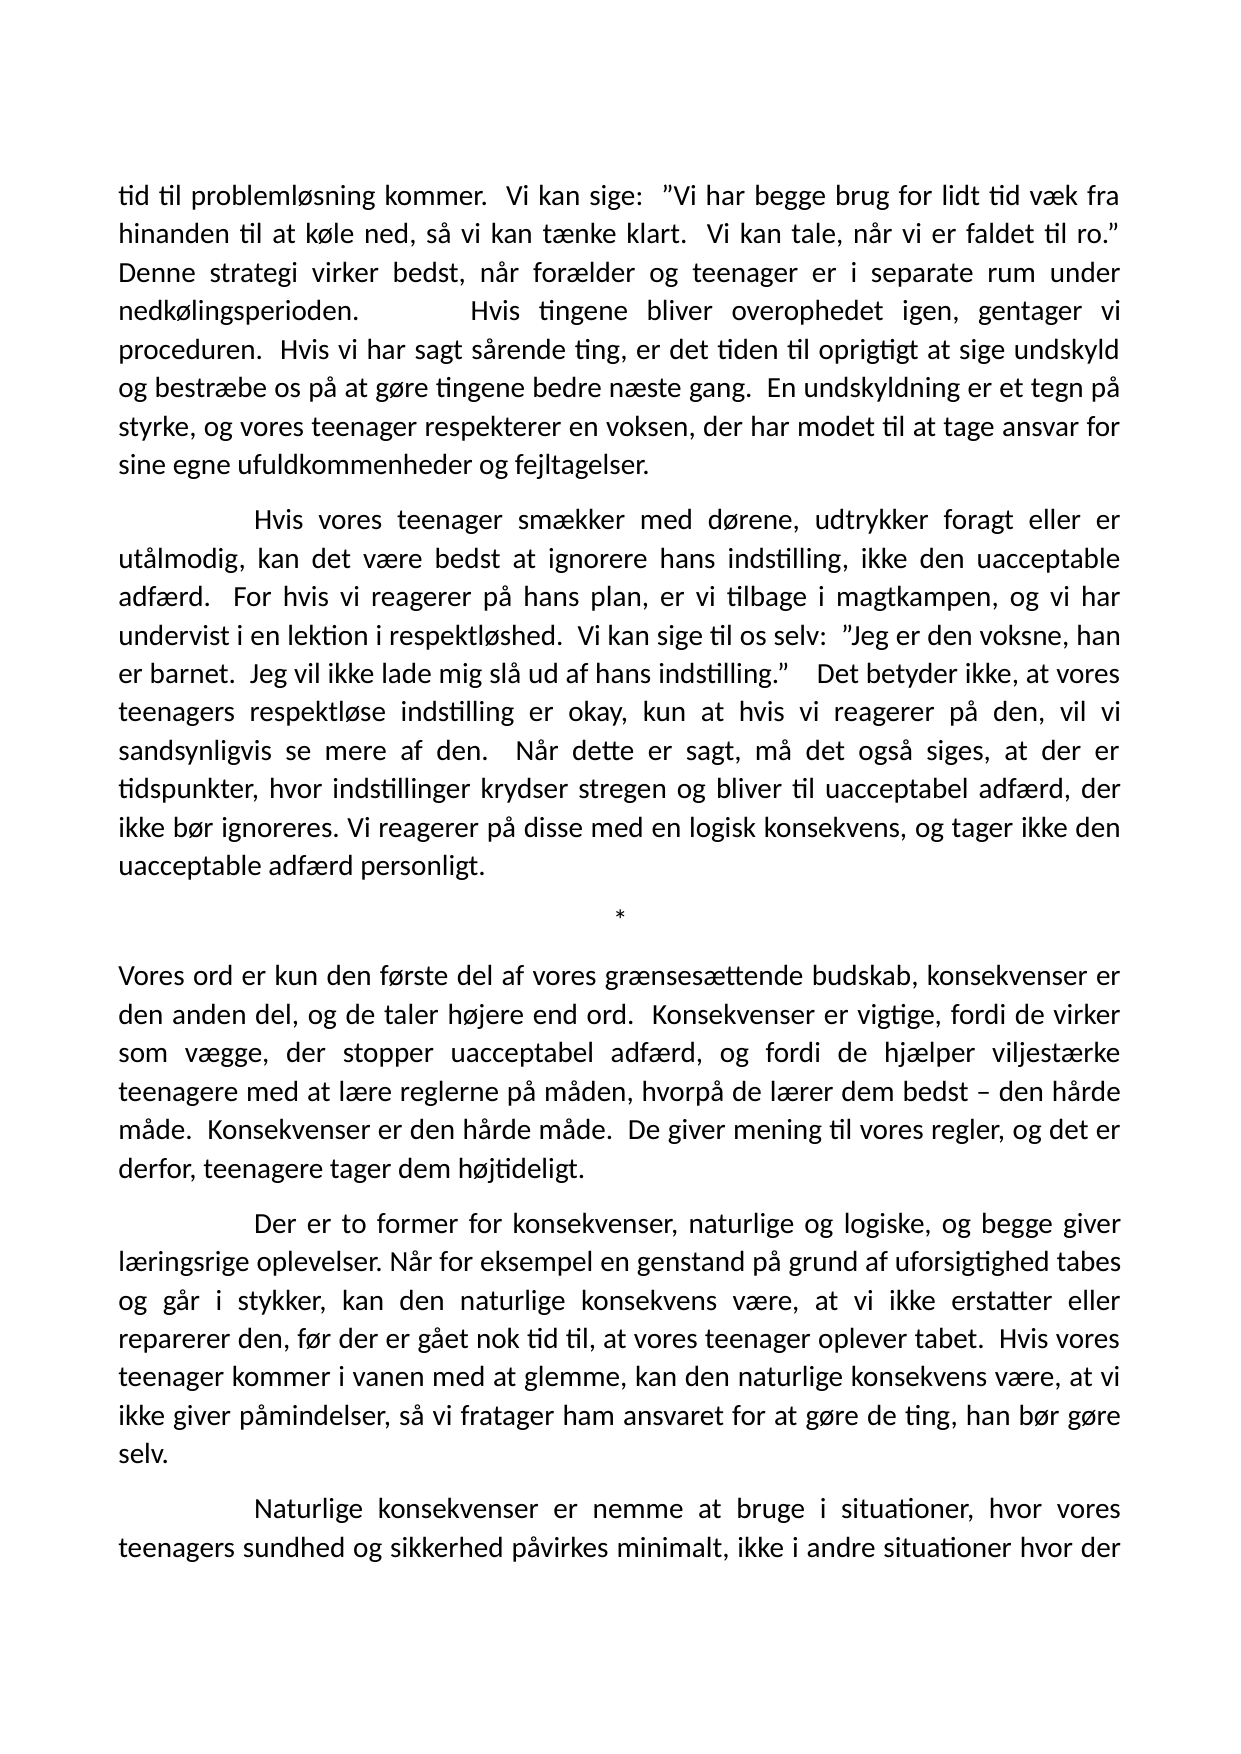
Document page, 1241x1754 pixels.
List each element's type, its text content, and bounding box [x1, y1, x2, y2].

text * [118, 902, 1122, 938]
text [118, 1491, 1122, 1564]
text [118, 177, 1122, 482]
text Vores ord er kun den første del af vores grænsesættende budskab, konsekvenser er den anden del, og de taler højere end ord. Konsekvenser er vigtige, fordi de virker som vægge, der stopper uacceptabel adfærd, og fordi de hjælper viljestærke teenagere med at lære reglerne på måden, hvorpå de lærer dem bedst – den hårde måde. Konsekvenser er den hårde måde. De giver mening til vores regler, og det er derfor, teenagere tager dem højtideligt. [118, 957, 1122, 1185]
text Hvis vores teenager smækker med dørene, udtrykker foragt eller er utålmodig, kan det være bedst at ignorere hans indstilling, ikke den uacceptable adfærd. For hvis vi reagerer på hans plan, er vi tilbage i magtkampen, og vi har undervist i en lektion i respektløshed. Vi kan sige til os selv: ”Jeg er den voksne, han er barnet. Jeg vil ikke lade mig slå ud af hans indstilling.” Det betyder ikke, at vores teenagers respektløse indstilling er okay, kun at hvis vi reagerer på den, vil vi sandsynligvis se mere af den. Når dette er sagt, må det også siges, at der er tidspunkter, hvor indstillinger krydser stregen og bliver til uacceptabel adfærd, der ikke bør ignoreres. Vi reagerer på disse med en logisk konsekvens, og tager ikke den uacceptable adfærd personligt. [118, 501, 1122, 883]
text Der er to former for konsekvenser, naturlige og logiske, og begge giver læringsrige oplevelser. Når for eksempel en genstand på grund af uforsigtighed tabes og går i stykker, kan den naturlige konsekvens være, at vi ikke erstatter eller reparerer den, før der er gået nok tid til, at vores teenager oplever tabet. Hvis vores teenager kommer i vanen med at glemme, kan den naturlige konsekvens være, at vi ikke giver påmindelser, så vi fratager ham ansvaret for at gøre de ting, han bør gøre selv. [118, 1205, 1122, 1471]
